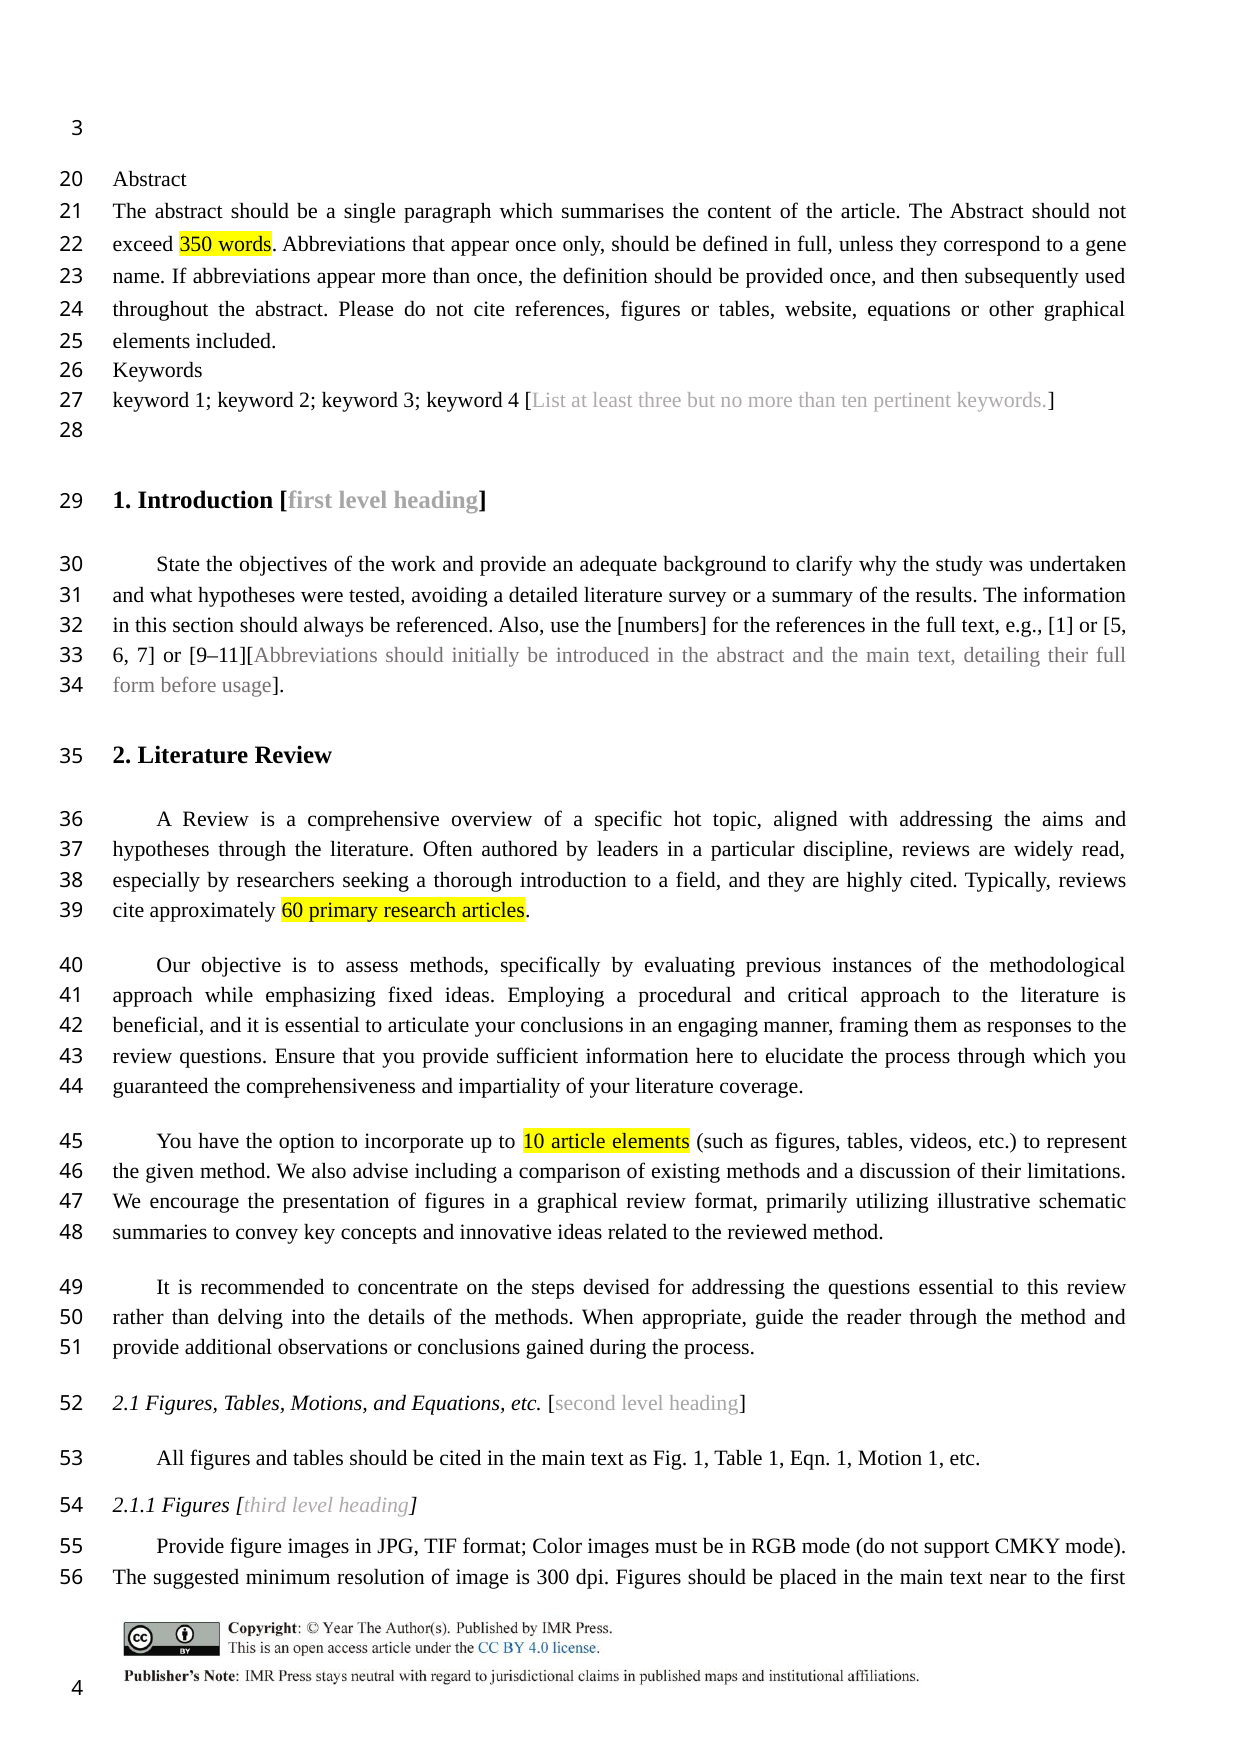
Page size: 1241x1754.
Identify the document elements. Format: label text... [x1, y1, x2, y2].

subtitle 1. Introduction [first level heading] [112, 485, 1128, 514]
text Abstract [112, 162, 1128, 194]
text A Review is a comprehensive overview of a specific hot topic, aligned with addressing the aims and hypotheses through the literature. Often authored by leaders in a particular discipline, reviews are widely read, especially by researchers seeking a thorough introduction to a field, and they are highly cited. Typically, reviews cite approximately 60 primary research articles. [112, 806, 1128, 922]
text Keywords [112, 357, 1128, 382]
subtitle 2.1.1 Figures [third level heading] [112, 1492, 1128, 1517]
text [112, 1533, 1128, 1589]
text keyword 1; keyword 2; keyword 3; keyword 4 [List at least three but no more than ten pertinent keywords.] [112, 387, 1128, 412]
subtitle 2. Literature Review [112, 740, 1128, 769]
text The abstract should be a single paragraph which summarises the content of the article. The Abstract should not exceed 350 words. Abbreviations that appear once only, should be defined in full, unless they correspond to a gene name. If abbreviations appear more than once, the definition should be provided once, and then subsequently used throughout the abstract. Please do not cite references, figures or tables, website, equations or other graphical elements included. [112, 194, 1128, 357]
text 2.1 Figures, Tables, Motions, and Equations, etc. [second level heading] [112, 1389, 1128, 1415]
text You have the option to incorporate up to 10 article elements (such as figures, tables, videos, etc.) to represent the given method. We also advise including a comparison of existing methods and a discussion of their limitations. We encourage the presentation of figures in a graphical review format, primarily utilizing illustrative schematic summaries to convey key concepts and innovative ideas related to the reviewed method. [112, 1128, 1128, 1244]
text State the objectives of the work and provide an adequate background to clarify why the study was undertaken and what hypotheses were tested, avoiding a detailed literature survey or a summary of the results. The information in this section should always be referenced. Also, use the [numbers] for the references in the full text, e.g., [1] or [5, 6, 7] or [9–11][Abbreviations should initially be introduced in the abstract and the main text, detailing their full form before usage]. [112, 551, 1128, 697]
text It is recommended to concentrate on the steps devised for addressing the questions essential to this review rather than delving into the details of the methods. When appropriate, guide the reader through the method and provide additional observations or conclusions gained during the process. [112, 1274, 1128, 1359]
text Our objective is to assess methods, specifically by evaluating previous instances of the methodological approach while emphasizing fixed ideas. Employing a procedural and critical approach to the literature is beneficial, and it is essential to articulate your conclusions in an engaging manner, framing them as responses to the review questions. Ensure that you provide sufficient information here to elucidate the process through which you guaranteed the comprehensiveness and impartiality of your literature coverage. [112, 952, 1128, 1098]
picture [112, 1614, 953, 1695]
text All figures and tables should be cited in the main text as Fig. 1, Table 1, Eqn. 1, Motion 1, etc. [112, 1445, 1128, 1470]
